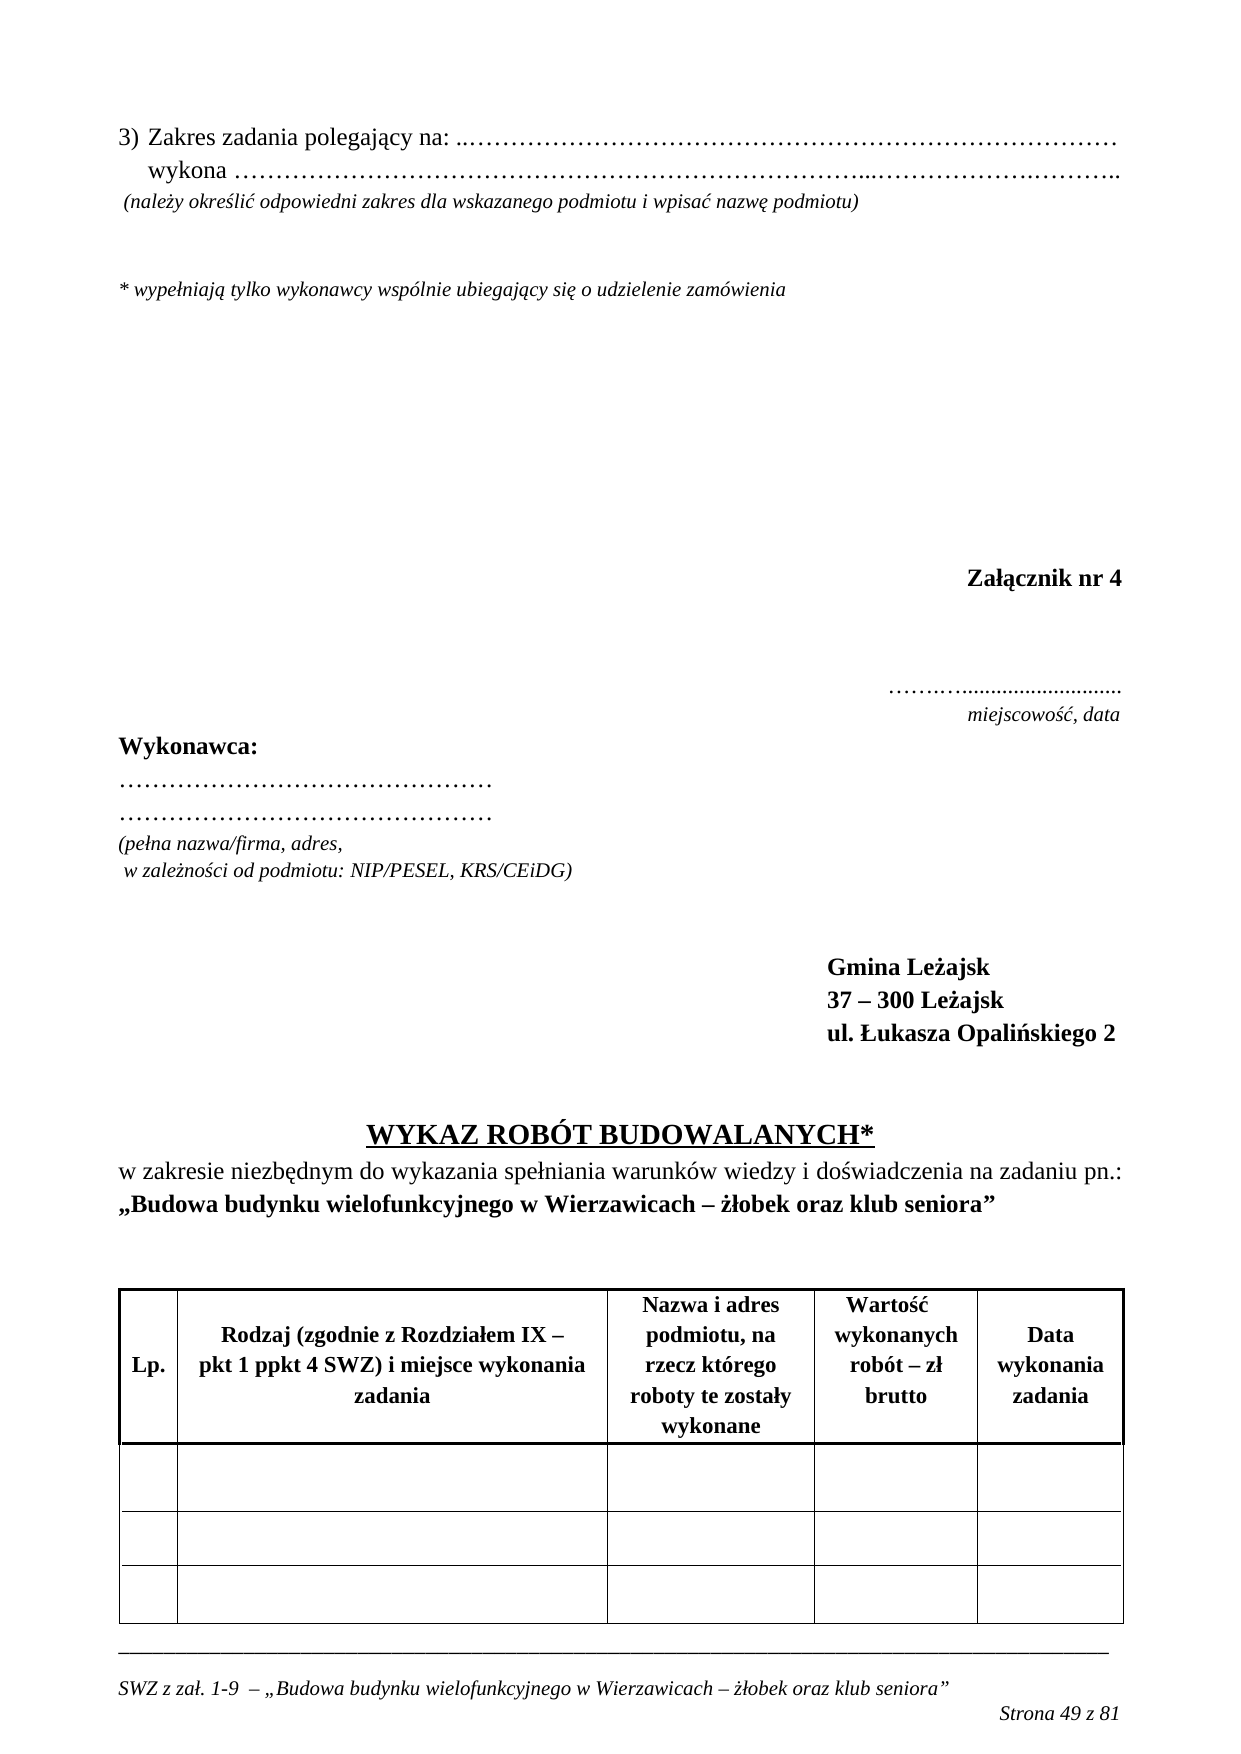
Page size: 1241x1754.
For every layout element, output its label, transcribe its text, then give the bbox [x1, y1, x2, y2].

table_cell [815, 1512, 977, 1565]
text Gmina Leżajsk [827, 952, 1122, 981]
text w zakresie niezbędnym do wykazania spełniania warunków wiedzy i doświadczenia na zadaniu pn.: „Budowa budynku wielofunkcyjnego w Wierzawicach – żłobek oraz klub seniora” [118, 1156, 1122, 1218]
text miejscowość, data [118, 702, 1122, 726]
text ul. Łukasza Opalińskiego 2 [827, 1018, 1122, 1047]
text * wypełniają tylko wykonawcy wspólnie ubiegający się o udzielenie zamówienia [118, 277, 1122, 301]
text Wykonawca: [118, 731, 1122, 760]
table_header Rodzaj (zgodnie z Rozdziałem IX – pkt 1 ppkt 4 SWZ) i miejsce wykonania zadania [178, 1291, 607, 1442]
table_cell [178, 1445, 607, 1511]
text (pełna nazwa/firma, adres, [118, 830, 1122, 854]
table_cell [120, 1442, 177, 1511]
table_header Lp. [121, 1291, 177, 1442]
table_cell [178, 1512, 607, 1565]
table_cell [978, 1511, 1123, 1565]
table_cell [608, 1445, 814, 1511]
table_cell [815, 1566, 977, 1623]
table_cell [815, 1445, 977, 1511]
text WYKAZ ROBÓT BUDOWALANYCH* [118, 1117, 1122, 1151]
table_header Nazwa i adres podmiotu, na rzecz którego roboty te zostały wykonane [608, 1291, 814, 1442]
text w zależności od podmiotu: NIP/PESEL, KRS/CEiDG) [118, 858, 1122, 882]
table_cell [978, 1565, 1123, 1623]
table_header Data wykonania zadania [978, 1291, 1122, 1442]
table_cell [178, 1566, 607, 1623]
table_header Wartość wykonanych robót – zł brutto [815, 1291, 977, 1442]
table_cell [120, 1565, 177, 1623]
text …….…............................ [118, 672, 1122, 698]
text ……………………………………………………………………………… [118, 764, 502, 826]
table_cell [978, 1442, 1123, 1511]
table_cell [608, 1512, 814, 1565]
table_cell [608, 1566, 814, 1623]
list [118, 122, 1122, 184]
text 37 – 300 Leżajsk [827, 985, 1122, 1014]
table_cell [120, 1511, 177, 1565]
text (należy określić odpowiedni zakres dla wskazanego podmiotu i wpisać nazwę podmiotu) [118, 188, 1122, 213]
text Załącznik nr 4 [118, 563, 1122, 591]
